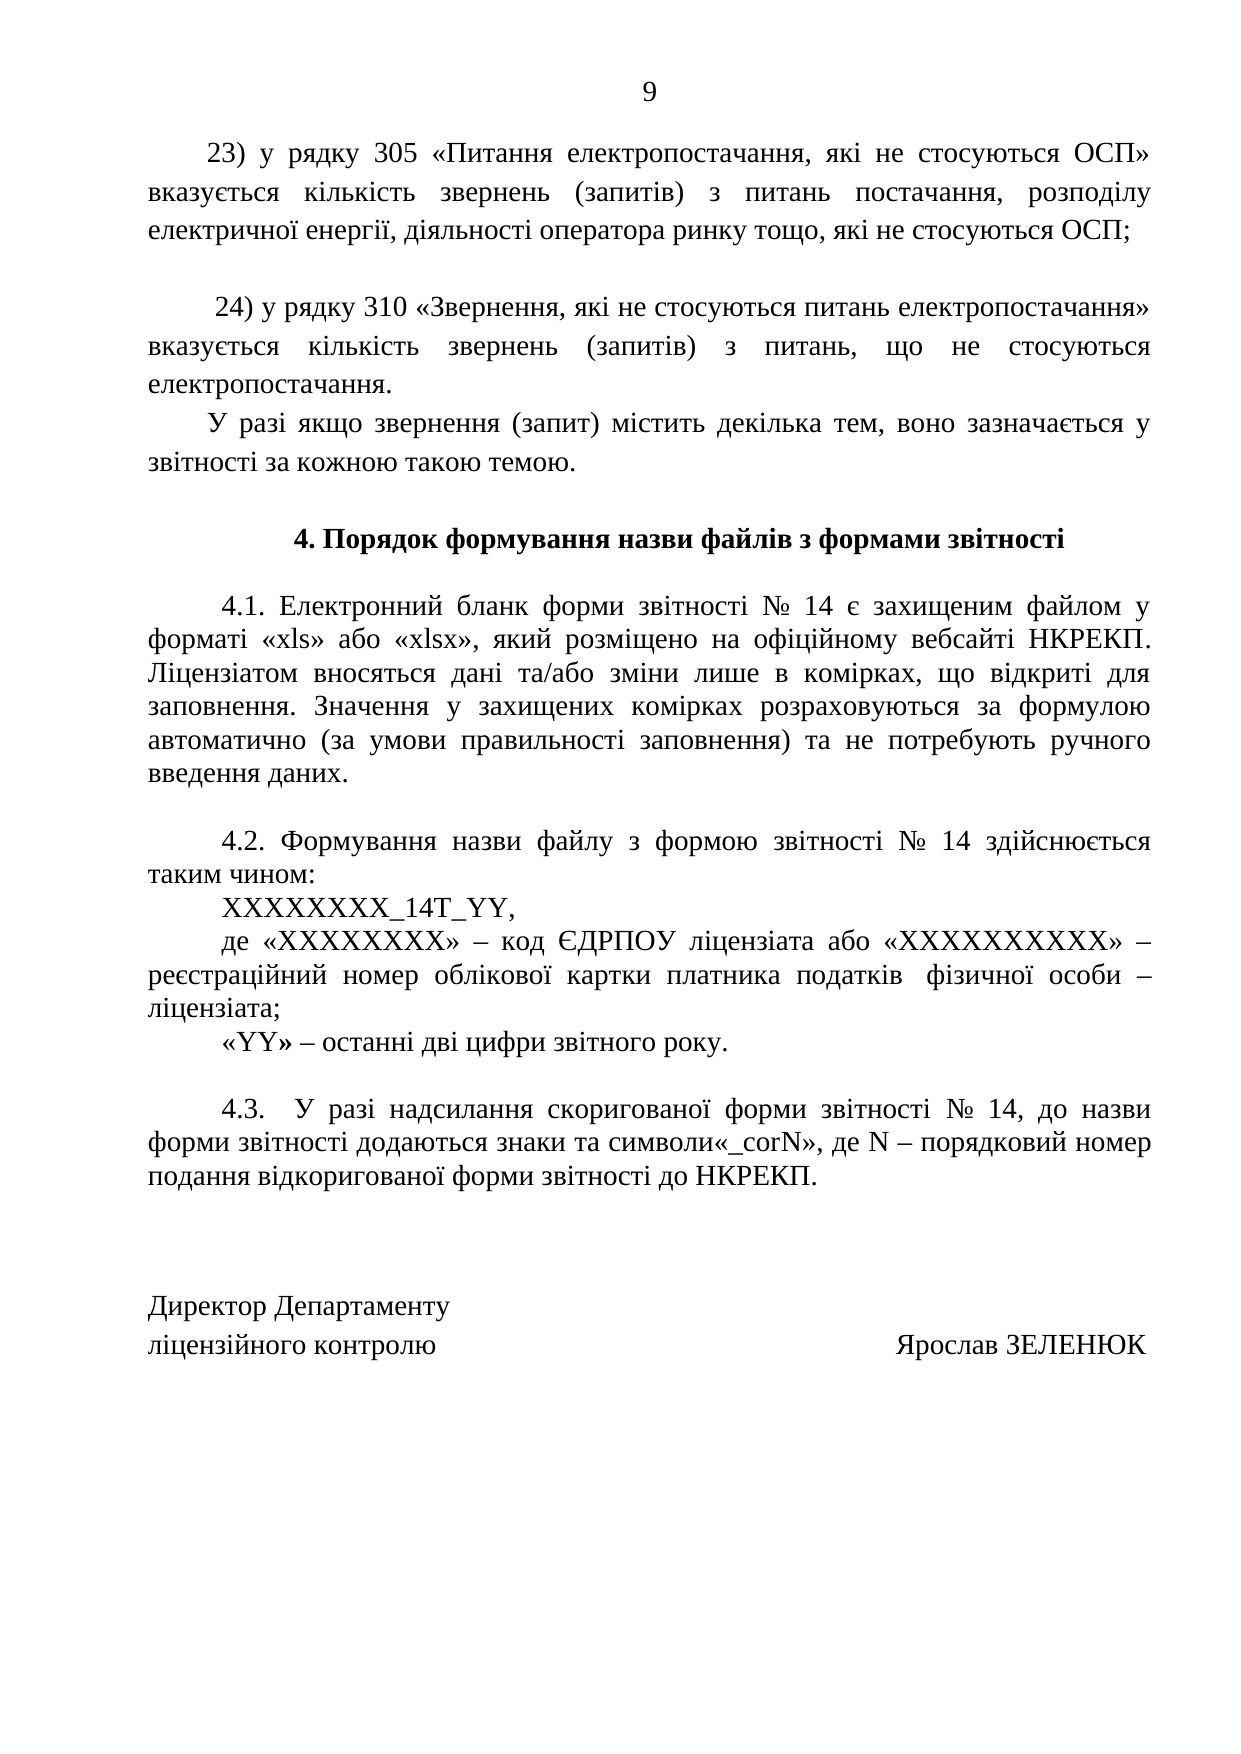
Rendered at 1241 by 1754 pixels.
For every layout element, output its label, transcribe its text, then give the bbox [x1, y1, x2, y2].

text 4. Порядок формування назви файлів з формами звітності [148, 521, 1152, 554]
text ХХХХХХХХ_14Т_YY, [148, 890, 1152, 923]
text 4.1. Електронний бланк форми звітності № 14 є захищеним файлом у форматі «xls» або «xlsx», який розміщено на офіційному вебсайті НКРЕКП. Ліцензіатом вносяться дані та/або зміни лише в комірках, що відкриті для заповнення. Значення у захищених комірках розраховуються за формулою автоматично (за умови правильності заповнення) та не потребують ручного введення даних. [148, 588, 1152, 789]
text Директор Департаменту [148, 1288, 1152, 1322]
text 24) у рядку 310 «Звернення, які не стосуються питань електропостачання» вказується кількість звернень (запитів) з питань, що не стосуються електропостачання. [148, 289, 1152, 400]
text де «ХХХХХХХХ» – код ЄДРПОУ ліцензіата або «ХХХХХХХХХХ» – реєстраційний номер облікової картки платника податків фізичної особи – ліцензіата; [148, 923, 1152, 1024]
text «YY» – останні дві цифри звітного року. [148, 1024, 1152, 1057]
text 4.2. Формування назви файлу з формою звітності № 14 здійснюється таким чином: [148, 823, 1152, 890]
text ліцензійного контролю Ярослав ЗЕЛЕНЮК [148, 1327, 1152, 1361]
text 4.3. У разі надсилання скоригованої форми звітності № 14, до назви форми звітності додаються знаки та символи«_corN», де N – порядковий номер подання відкоригованої форми звітності до НКРЕКП. [148, 1091, 1152, 1192]
text У разі якщо звернення (запит) містить декілька тем, воно зазначається у звітності за кожною такою темою. [148, 405, 1152, 477]
text 23) у рядку 305 «Питання електропостачання, які не стосуються ОСП» вказується кількість звернень (запитів) з питань постачання, розподілу електричної енергії, діяльності оператора ринку тощо, які не стосуються ОСП; [148, 135, 1152, 246]
